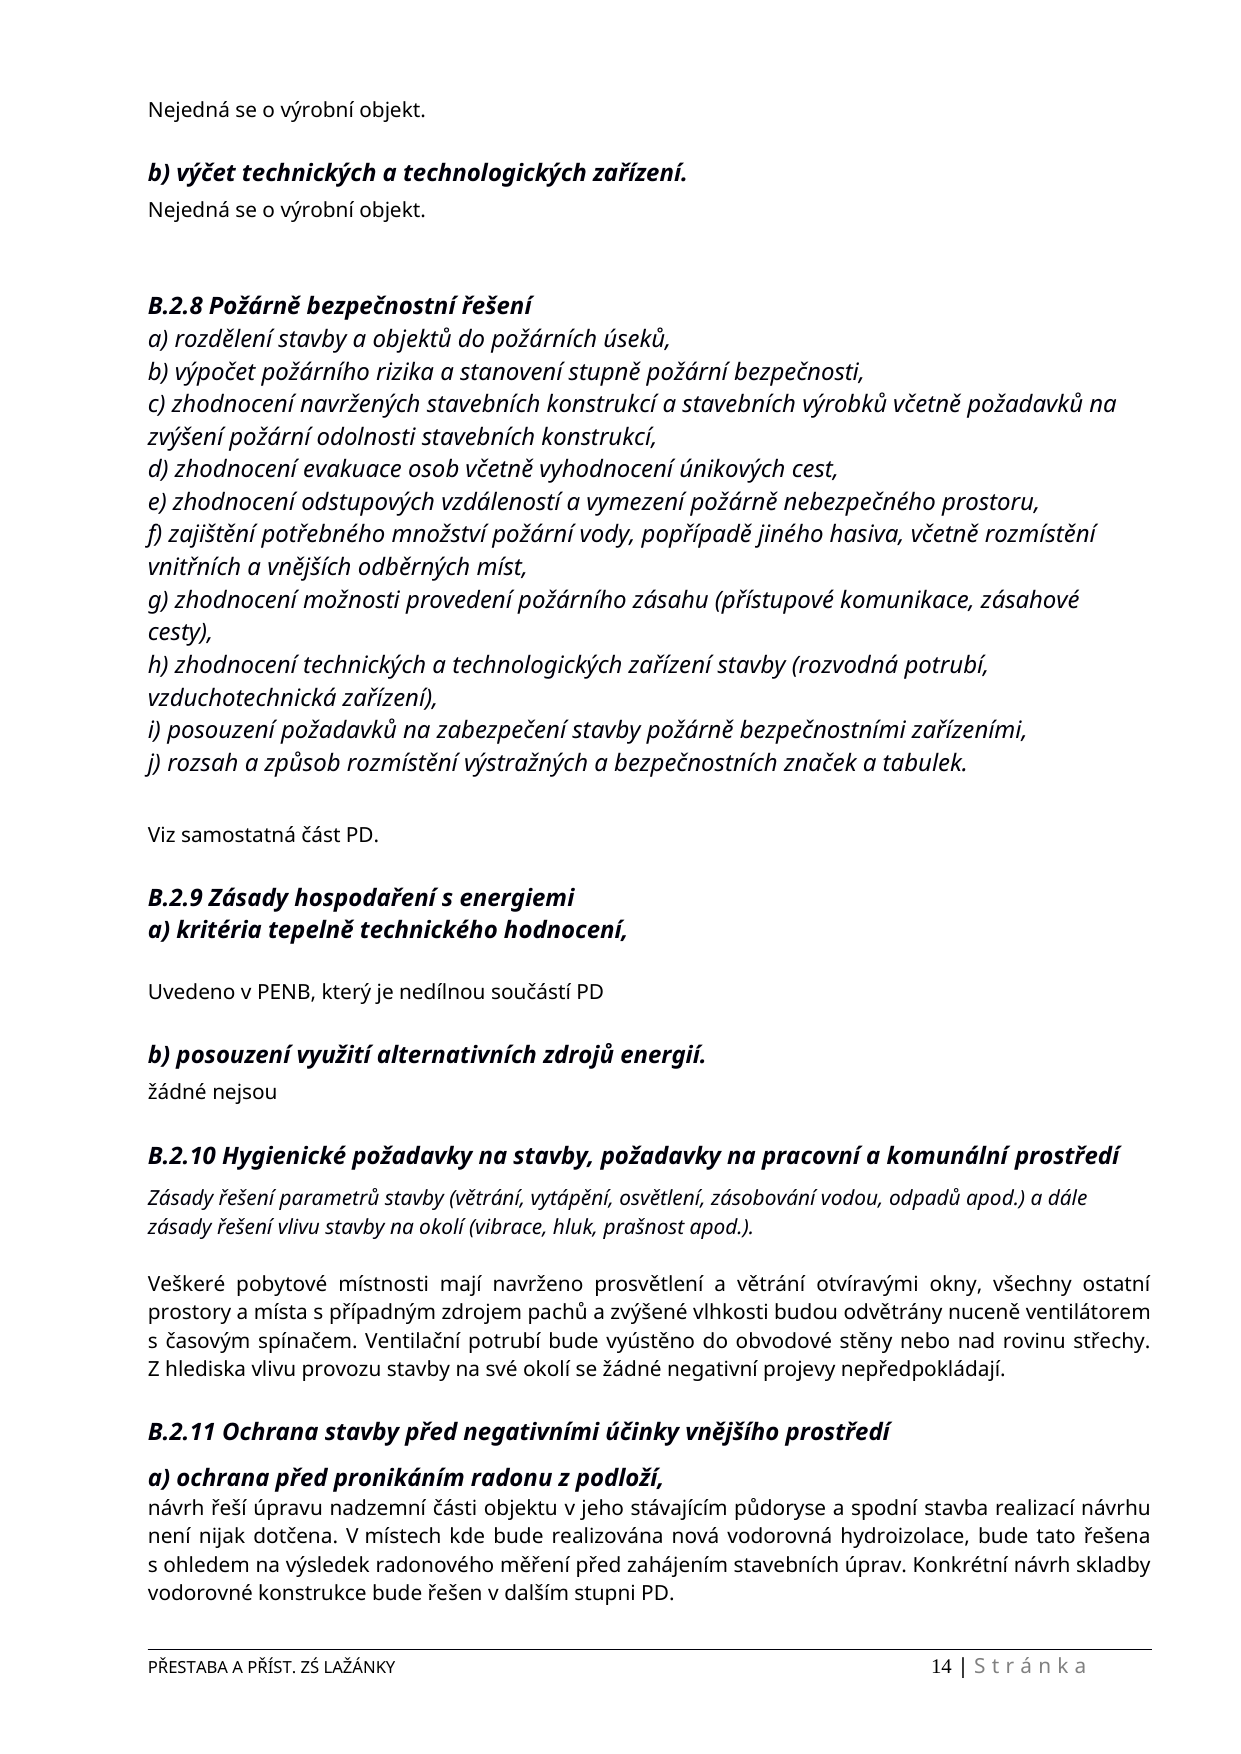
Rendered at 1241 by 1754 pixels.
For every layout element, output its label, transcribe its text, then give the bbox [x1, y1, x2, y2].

text a) rozdělení stavby a objektů do požárních úseků, [148, 322, 1152, 354]
text j) rozsah a způsob rozmístění výstražných a bezpečnostních značek a tabulek. [148, 746, 1152, 778]
text a) ochrana před pronikáním radonu z podloží, [148, 1460, 1152, 1493]
text d) zhodnocení evakuace osob včetně vyhodnocení únikových cest, [148, 452, 1152, 485]
text žádné nejsou [148, 1071, 1152, 1106]
text Nejedná se o výrobní objekt. [148, 189, 1152, 224]
text a) kritéria tepelně technického hodnocení, [148, 913, 1152, 946]
text Nejedná se o výrobní objekt. [148, 89, 1152, 124]
text B.2.10 Hygienické požadavky na stavby, požadavky na pracovní a komunální prostředí [148, 1138, 1152, 1171]
text h) zhodnocení technických a technologických zařízení stavby (rozvodná potrubí, vzduchotechnická zařízení), [148, 648, 1152, 713]
text b) výčet technických a technologických zařízení. [148, 156, 1152, 189]
text e) zhodnocení odstupových vzdáleností a vymezení požárně nebezpečného prostoru, [148, 485, 1152, 517]
text Viz samostatná část PD. [148, 813, 1152, 848]
text c) zhodnocení navržených stavebních konstrukcí a stavebních výrobků včetně požadavků na zvýšení požární odolnosti stavebních konstrukcí, [148, 387, 1152, 452]
text návrh řeší úpravu nadzemní části objektu v jeho stávajícím půdoryse a spodní stavba realizací návrhu není nijak dotčena. V místech kde bude realizována nová vodorovná hydroizolace, bude tato řešena s ohledem na výsledek radonového měření před zahájením stavebních úprav. Konkrétní návrh skladby vodorovné konstrukce bude řešen v dalším stupni PD. [148, 1493, 1152, 1607]
text i) posouzení požadavků na zabezpečení stavby požárně bezpečnostními zařízeními, [148, 713, 1152, 746]
text f) zajištění potřebného množství požární vody, popřípadě jiného hasiva, včetně rozmístění vnitřních a vnějších odběrných míst, [148, 517, 1152, 582]
text B.2.9 Zásady hospodaření s energiemi [148, 881, 1152, 913]
text Veškeré pobytové místnosti mají navrženo prosvětlení a větrání otvíravými okny, všechny ostatní prostory a místa s případným zdrojem pachů a zvýšené vlhkosti budou odvětrány nuceně ventilátorem s časovým spínačem. Ventilační potrubí bude vyústěno do obvodové stěny nebo nad rovinu střechy. Z hlediska vlivu provozu stavby na své okolí se žádné negativní projevy nepředpokládají. [148, 1269, 1152, 1383]
text b) posouzení využití alternativních zdrojů energií. [148, 1038, 1152, 1071]
text b) výpočet požárního rizika a stanovení stupně požární bezpečnosti, [148, 354, 1152, 387]
text B.2.11 Ochrana stavby před negativními účinky vnějšího prostředí [148, 1415, 1152, 1448]
text g) zhodnocení možnosti provedení požárního zásahu (přístupové komunikace, zásahové cesty), [148, 582, 1152, 648]
text Zásady řešení parametrů stavby (větrání, vytápění, osvětlení, zásobování vodou, odpadů apod.) a dále zásady řešení vlivu stavby na okolí (vibrace, hluk, prašnost apod.). [148, 1183, 1152, 1240]
text B.2.8 Požárně bezpečnostní řešení [148, 289, 1152, 322]
text Uvedeno v PENB, který je nedílnou součástí PD [148, 977, 1152, 1006]
